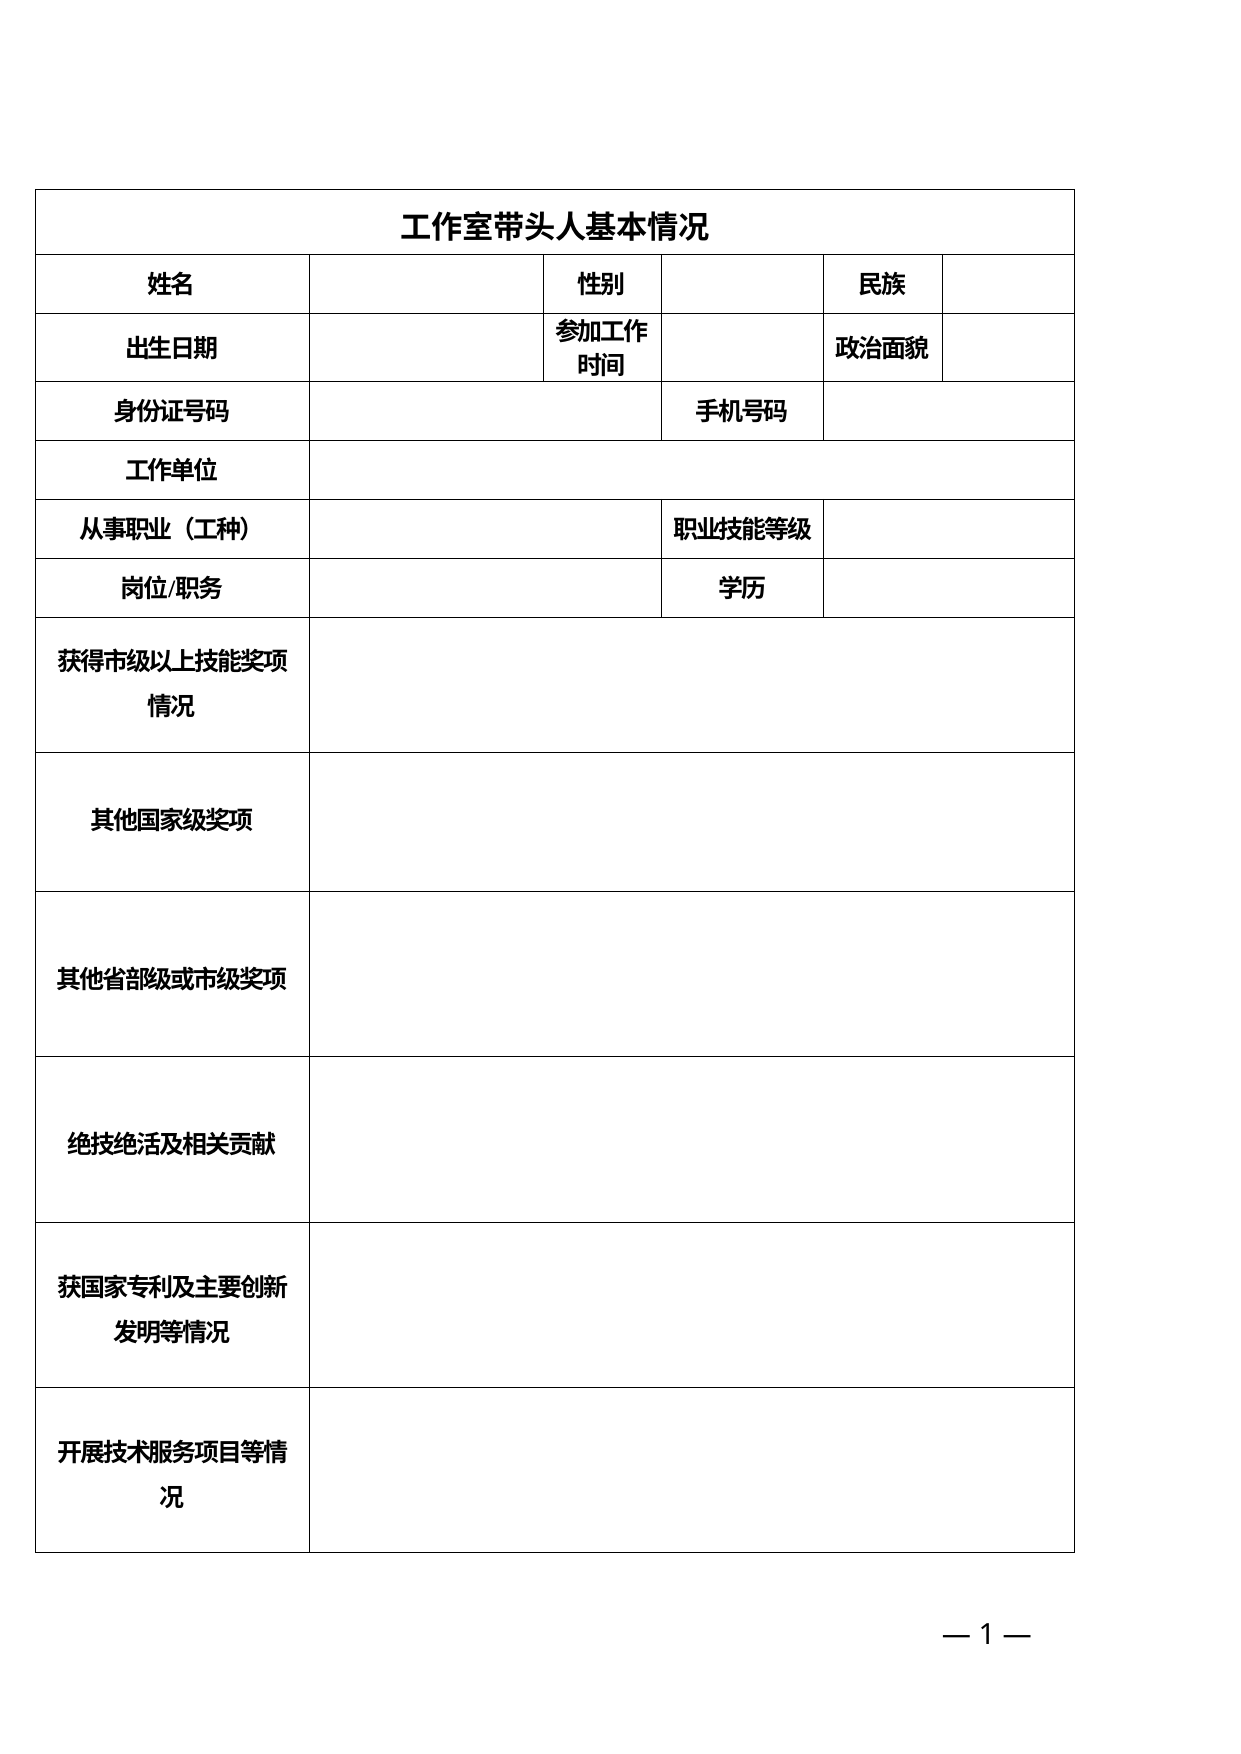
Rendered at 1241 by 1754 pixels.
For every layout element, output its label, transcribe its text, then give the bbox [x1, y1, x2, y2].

table_cell [310, 500, 661, 558]
table_cell 手机号码 [662, 382, 823, 440]
table_header 工作室带头人基本情况 [36, 190, 1074, 254]
table_cell [310, 1057, 1074, 1222]
table_cell [824, 559, 1074, 617]
table_cell [310, 441, 1074, 499]
table_cell 参加工作 时间 [544, 314, 661, 381]
table_cell 民族 [824, 255, 942, 313]
table_cell 政治面貌 [824, 314, 942, 381]
table_cell 工作单位 [36, 441, 309, 499]
table_cell 学历 [662, 559, 823, 617]
table_cell [310, 314, 543, 381]
table_cell [662, 255, 823, 313]
table_cell [310, 618, 1074, 752]
table_cell 绝技绝活及相关贡献 [36, 1057, 309, 1222]
table_cell 岗位/职务 [36, 559, 309, 617]
table_cell 从事职业（工种） [36, 500, 309, 558]
table_cell [662, 314, 823, 381]
table_cell 身份证号码 [36, 382, 309, 440]
table_cell [310, 753, 1074, 891]
table_cell [310, 1223, 1074, 1387]
table_cell 获国家专利及主要创新发明等情况 [36, 1223, 309, 1387]
table_cell 出生日期 [36, 314, 309, 381]
table_cell [310, 1388, 1074, 1552]
table_cell 职业技能等级 [662, 500, 823, 558]
table_cell 获得市级以上技能奖项情况 [36, 618, 309, 752]
table_cell 姓名 [36, 255, 309, 313]
table_cell [310, 559, 661, 617]
table_cell [310, 382, 661, 440]
table_cell 其他国家级奖项 [36, 753, 309, 891]
table_cell 开展技术服务项目等情况 [36, 1388, 309, 1552]
table_cell [943, 255, 1074, 313]
table_cell [943, 314, 1074, 381]
table_cell 性别 [544, 255, 661, 313]
table_cell [824, 382, 1074, 440]
table_cell [824, 500, 1074, 558]
table_cell [310, 255, 543, 313]
table_cell 其他省部级或市级奖项 [36, 892, 309, 1056]
table_cell [310, 892, 1074, 1056]
